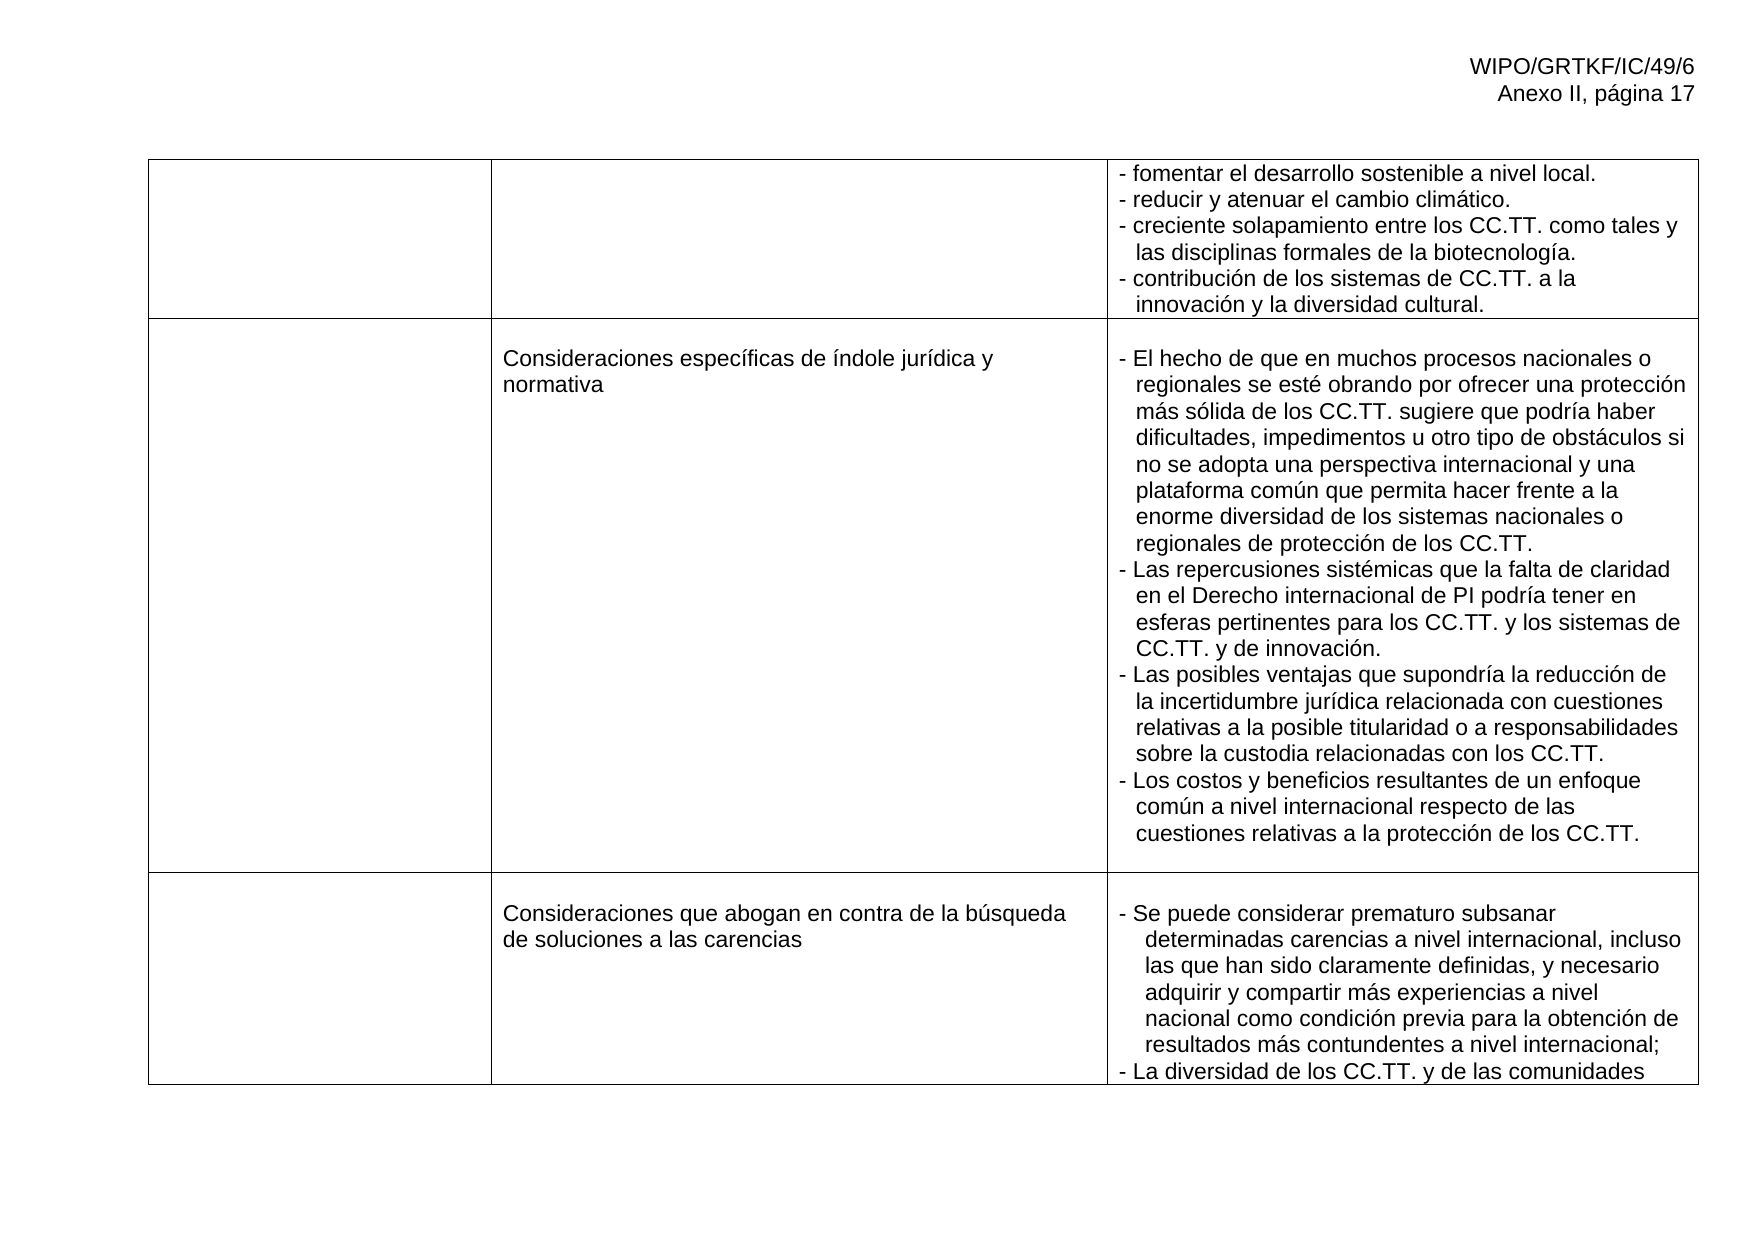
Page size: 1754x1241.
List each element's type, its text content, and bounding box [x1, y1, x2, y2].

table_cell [492, 160, 1107, 318]
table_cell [1108, 160, 1698, 318]
table_cell [149, 873, 491, 1084]
table_cell [149, 160, 491, 318]
table_cell Consideraciones específicas de índole jurídica y normativa [492, 319, 1107, 872]
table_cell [1108, 873, 1698, 1084]
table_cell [492, 873, 1107, 1084]
table_cell - El hecho de que en muchos procesos nacionales o regionales se esté obrando por ofrecer una protección más sólida de los CC.TT. sugiere que podría haber dificultades, impedimentos u otro tipo de obstáculos si no se adopta una perspectiva internacional y una plataforma común que permita hacer frente a la enorme diversidad de los sistemas nacionales o regionales de protección de los CC.TT. - Las repercusiones sistémicas que la falta de claridad en el Derecho internacional de PI podría tener en esferas pertinentes para los CC.TT. y los sistemas de CC.TT. y de innovación. - Las posibles ventajas que supondría la reducción de la incertidumbre jurídica relacionada con cuestiones relativas a la posible titularidad o a responsabilidades sobre la custodia relacionadas con los CC.TT. - Los costos y beneficios resultantes de un enfoque común a nivel internacional respecto de las cuestiones relativas a la protección de los CC.TT. [1108, 319, 1698, 872]
table_cell [149, 319, 491, 872]
